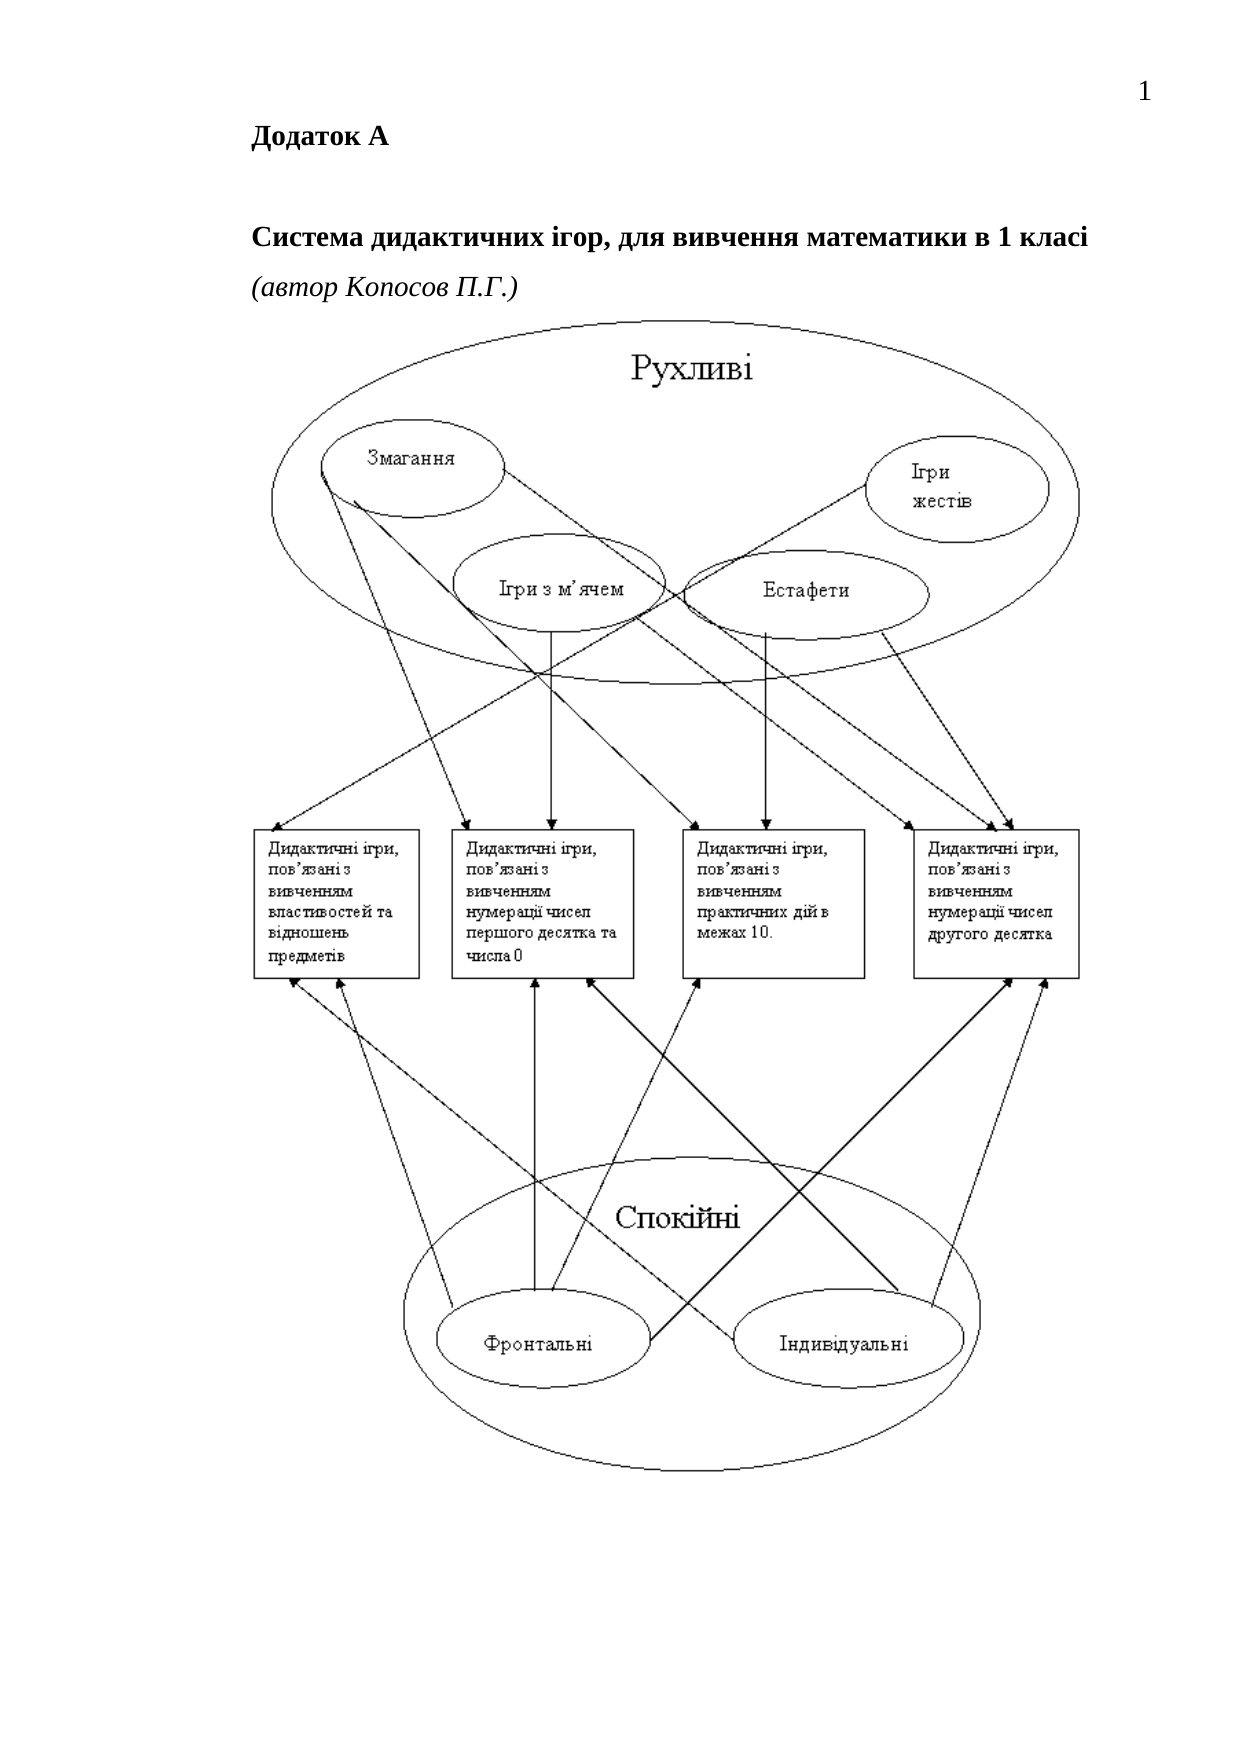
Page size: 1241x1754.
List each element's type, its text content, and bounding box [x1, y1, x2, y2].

text (автор Копосов П.Г.) [177, 269, 1152, 303]
text Додаток А [177, 118, 1152, 152]
text Система дидактичних ігор, для вивчення математики в 1 класі [177, 219, 1152, 252]
picture [251, 319, 1084, 1473]
